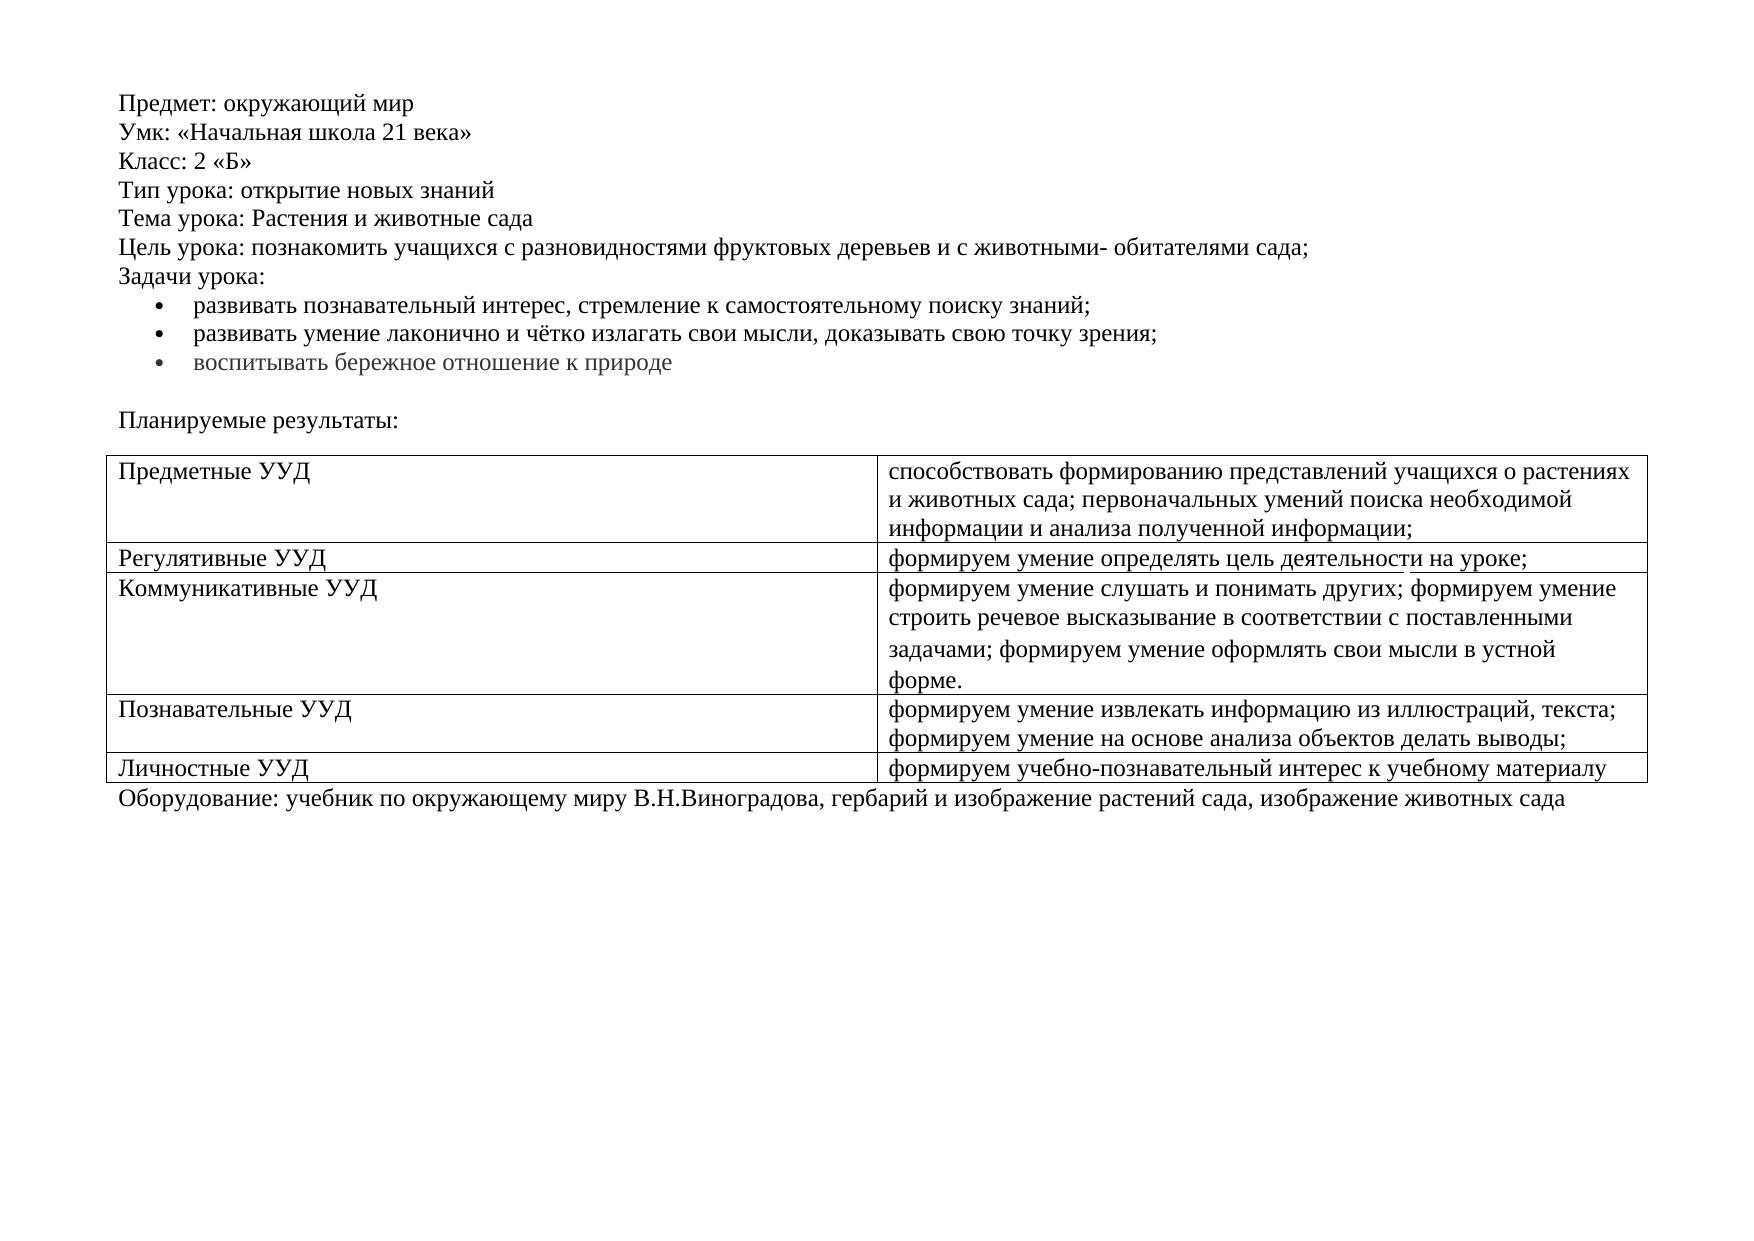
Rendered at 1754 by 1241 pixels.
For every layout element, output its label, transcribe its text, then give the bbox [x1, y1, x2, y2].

table_cell Познавательные УУД [107, 695, 877, 752]
text Планируемые результаты: [118, 405, 1636, 434]
table_cell формируем умение слушать и понимать других; формируем умение строить речевое высказывание в соответствии с поставленными задачами; формируем умение оформлять свои мысли в устной форме. [878, 573, 1647, 693]
list развивать умение лаконично и чётко излагать свои мысли, доказывать свою точку зрения; [156, 318, 1636, 347]
text Тип урока: открытие новых знаний [118, 175, 1636, 203]
table_cell Личностные УУД [107, 753, 877, 782]
text Умк: «Начальная школа 21 века» [118, 117, 1636, 146]
text Предмет: окружающий мир [118, 88, 1636, 117]
table_cell формируем учебно-познавательный интерес к учебному материалу [878, 753, 1647, 782]
text Задачи урока: [118, 261, 1636, 290]
list воспитывать бережное отношение к природе [156, 347, 1636, 376]
text Цель урока: познакомить учащихся с разновидностями фруктовых деревьев и с животными- обитателями сада; [118, 232, 1636, 261]
table_cell Коммуникативные УУД [107, 573, 877, 693]
text Оборудование: учебник по окружающему миру В.Н.Виноградова, гербарий и изображение растений сада, изображение животных сада [118, 783, 1636, 812]
table_cell Регулятивные УУД [107, 543, 877, 572]
table_cell формируем умение извлекать информацию из иллюстраций, текста; формируем умение на основе анализа объектов делать выводы; [878, 695, 1647, 752]
text Класс: 2 «Б» [118, 146, 1636, 175]
text Тема урока: Растения и животные сада [118, 203, 1636, 232]
table_header способствовать формированию представлений учащихся о растениях и животных сада; первоначальных умений поиска необходимой информации и анализа полученной информации; [878, 456, 1647, 542]
table_header Предметные УУД [107, 456, 877, 542]
list развивать познавательный интерес, стремление к самостоятельному поиску знаний; [156, 290, 1636, 318]
table_cell формируем умение определять цель деятельности на уроке; [878, 543, 1647, 572]
